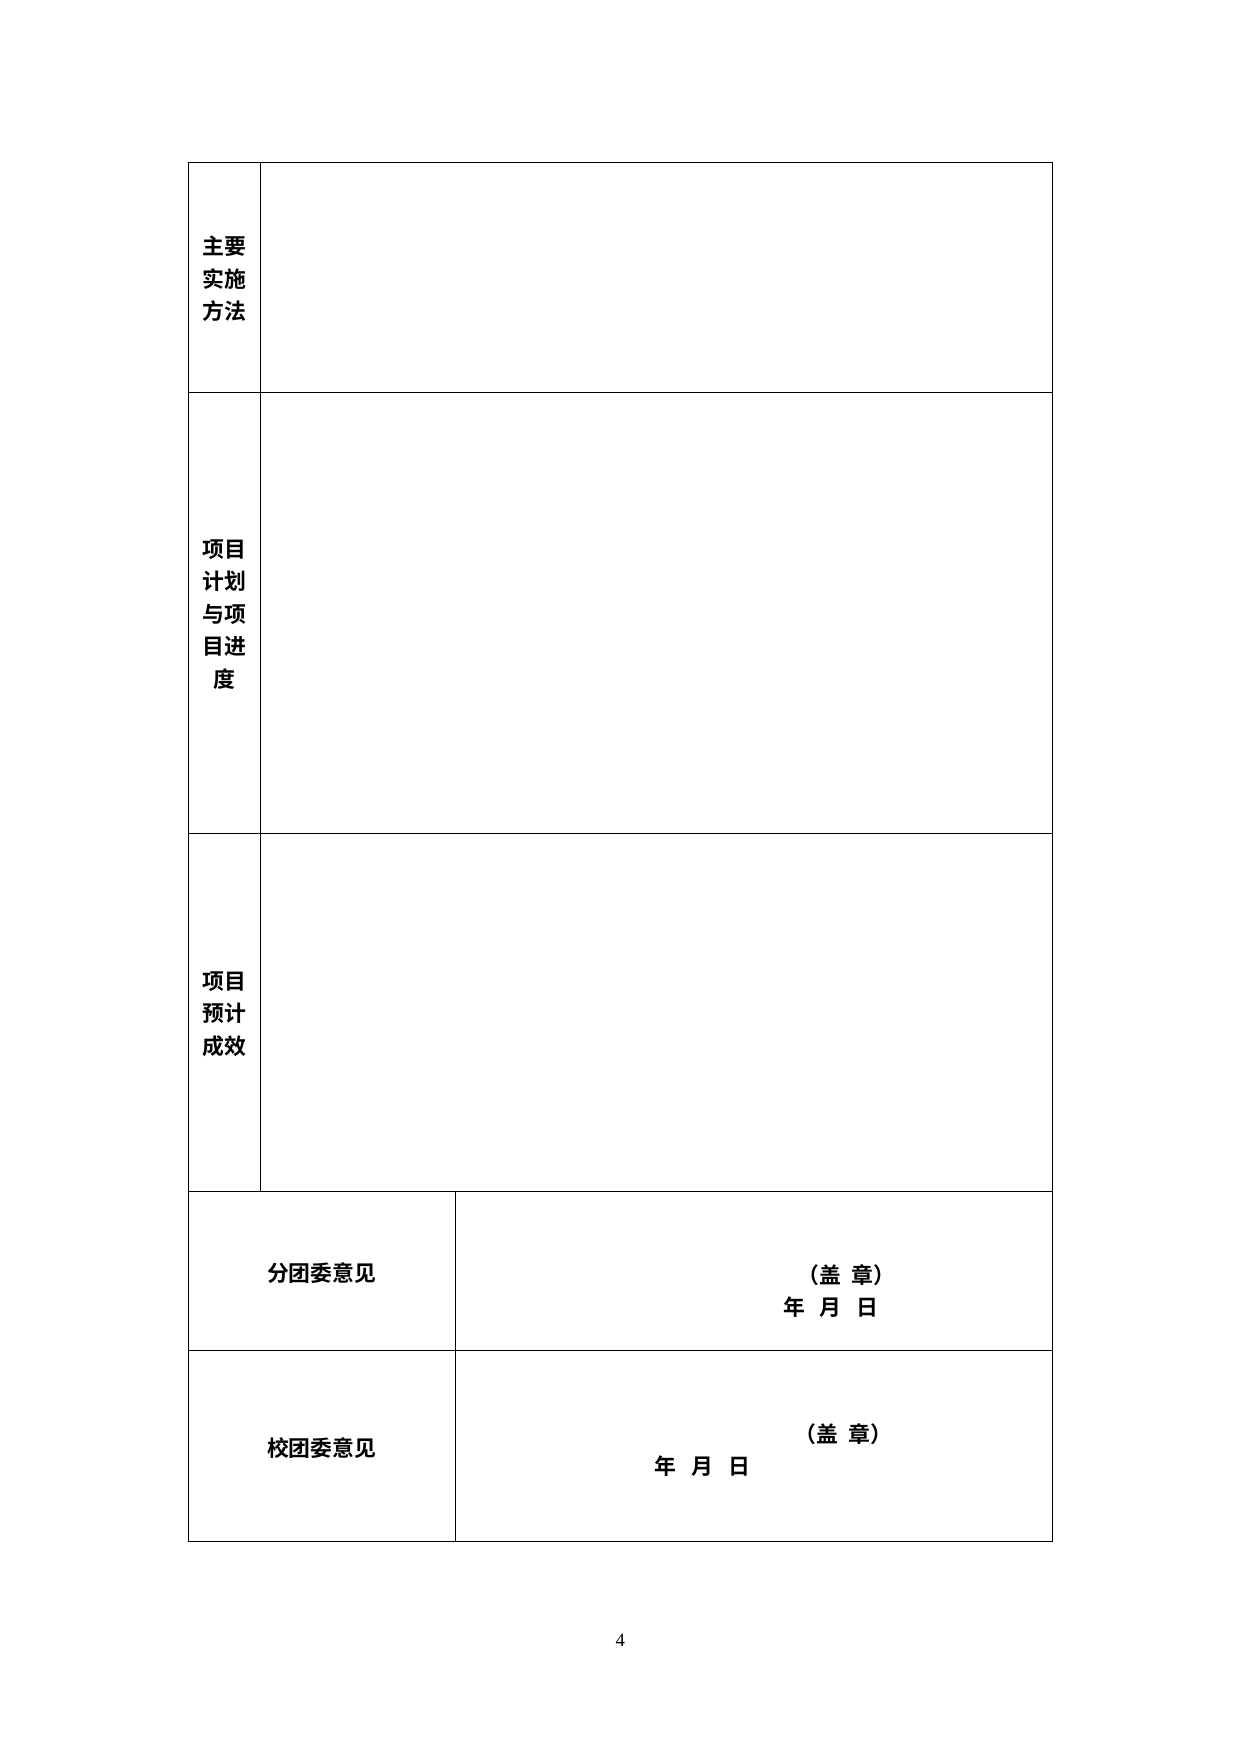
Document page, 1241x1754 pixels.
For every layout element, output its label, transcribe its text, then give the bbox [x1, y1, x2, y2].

table_cell [261, 834, 1052, 1191]
table_cell 主要实施方法 [189, 163, 260, 392]
table_cell 项目预计成效 [189, 834, 260, 1191]
table_cell 校团委意见 [189, 1351, 455, 1541]
table_cell 项目计划与项目进度 [189, 393, 260, 832]
table_cell （盖 章） 年 月 日 [456, 1192, 1052, 1350]
table_cell （盖 章） 年 月 日 [456, 1351, 1052, 1541]
table_cell [261, 163, 1052, 392]
table_cell [261, 393, 1052, 832]
table_cell 分团委意见 [189, 1192, 455, 1350]
